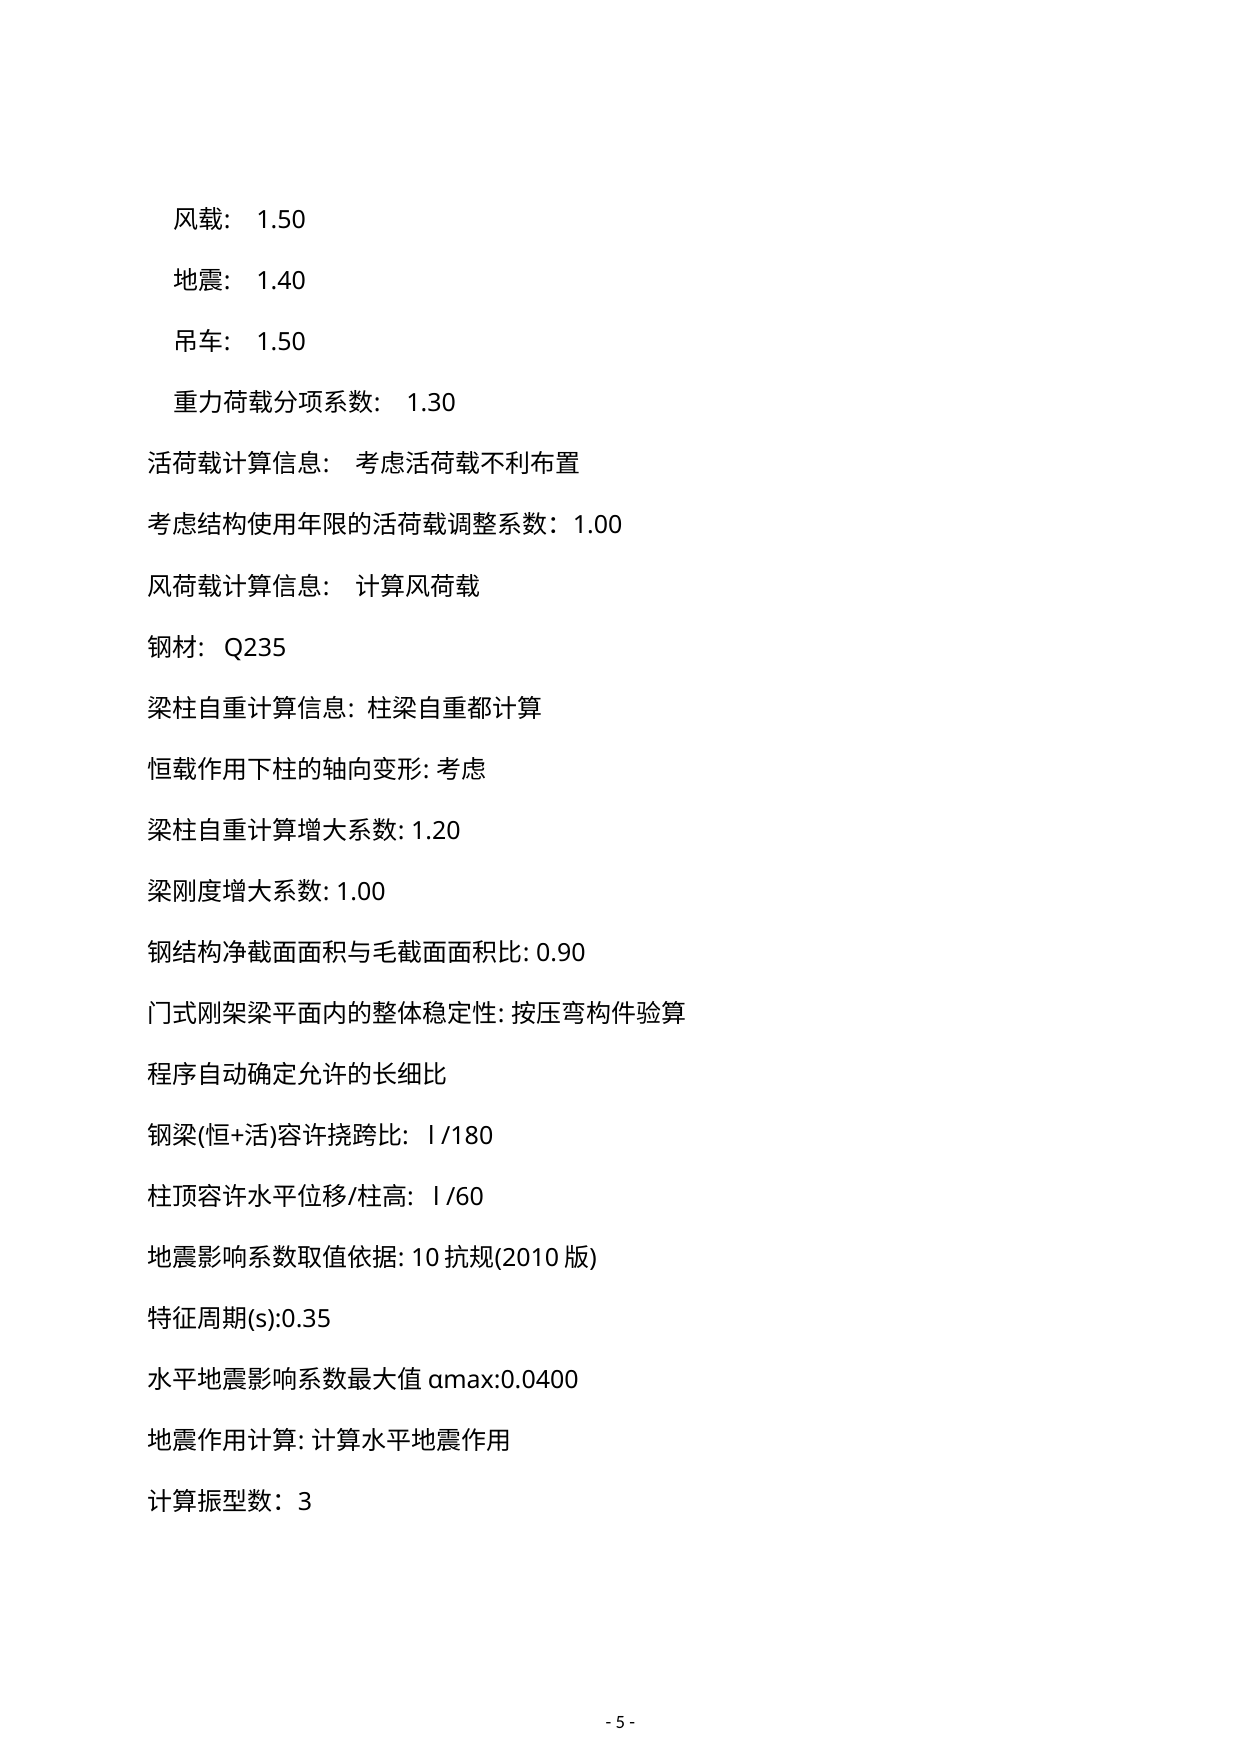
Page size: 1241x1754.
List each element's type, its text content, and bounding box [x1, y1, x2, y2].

text 吊车: 1.50 [148, 316, 1093, 363]
text 计算振型数：3 [148, 1476, 1093, 1523]
text 地震作用计算: 计算水平地震作用 [148, 1415, 1093, 1462]
text 梁柱自重计算增大系数: 1.20 [148, 805, 1093, 852]
text 风荷载计算信息: 计算风荷载 [148, 561, 1093, 608]
text 活荷载计算信息: 考虑活荷载不利布置 [148, 438, 1093, 486]
text 地震: 1.40 [148, 255, 1093, 302]
text 特征周期(s):0.35 [148, 1293, 1093, 1340]
text 水平地震影响系数最大值αmax:0.0400 [148, 1354, 1093, 1401]
text 钢梁(恒+活)容许挠跨比: l /180 [148, 1110, 1093, 1157]
text 钢结构净截面面积与毛截面面积比: 0.90 [148, 927, 1093, 974]
text 重力荷载分项系数: 1.30 [148, 377, 1093, 424]
text 梁刚度增大系数: 1.00 [148, 866, 1093, 913]
text 风载: 1.50 [148, 194, 1093, 241]
text 地震影响系数取值依据: 10抗规(2010版) [148, 1232, 1093, 1279]
text 梁柱自重计算信息: 柱梁自重都计算 [148, 683, 1093, 730]
text 程序自动确定允许的长细比 [148, 1049, 1093, 1096]
text 门式刚架梁平面内的整体稳定性: 按压弯构件验算 [148, 988, 1093, 1035]
text 恒载作用下柱的轴向变形: 考虑 [148, 744, 1093, 791]
text 钢材: Q235 [148, 622, 1093, 669]
text 考虑结构使用年限的活荷载调整系数：1.00 [148, 499, 1093, 547]
text 柱顶容许水平位移/柱高: l /60 [148, 1171, 1093, 1218]
